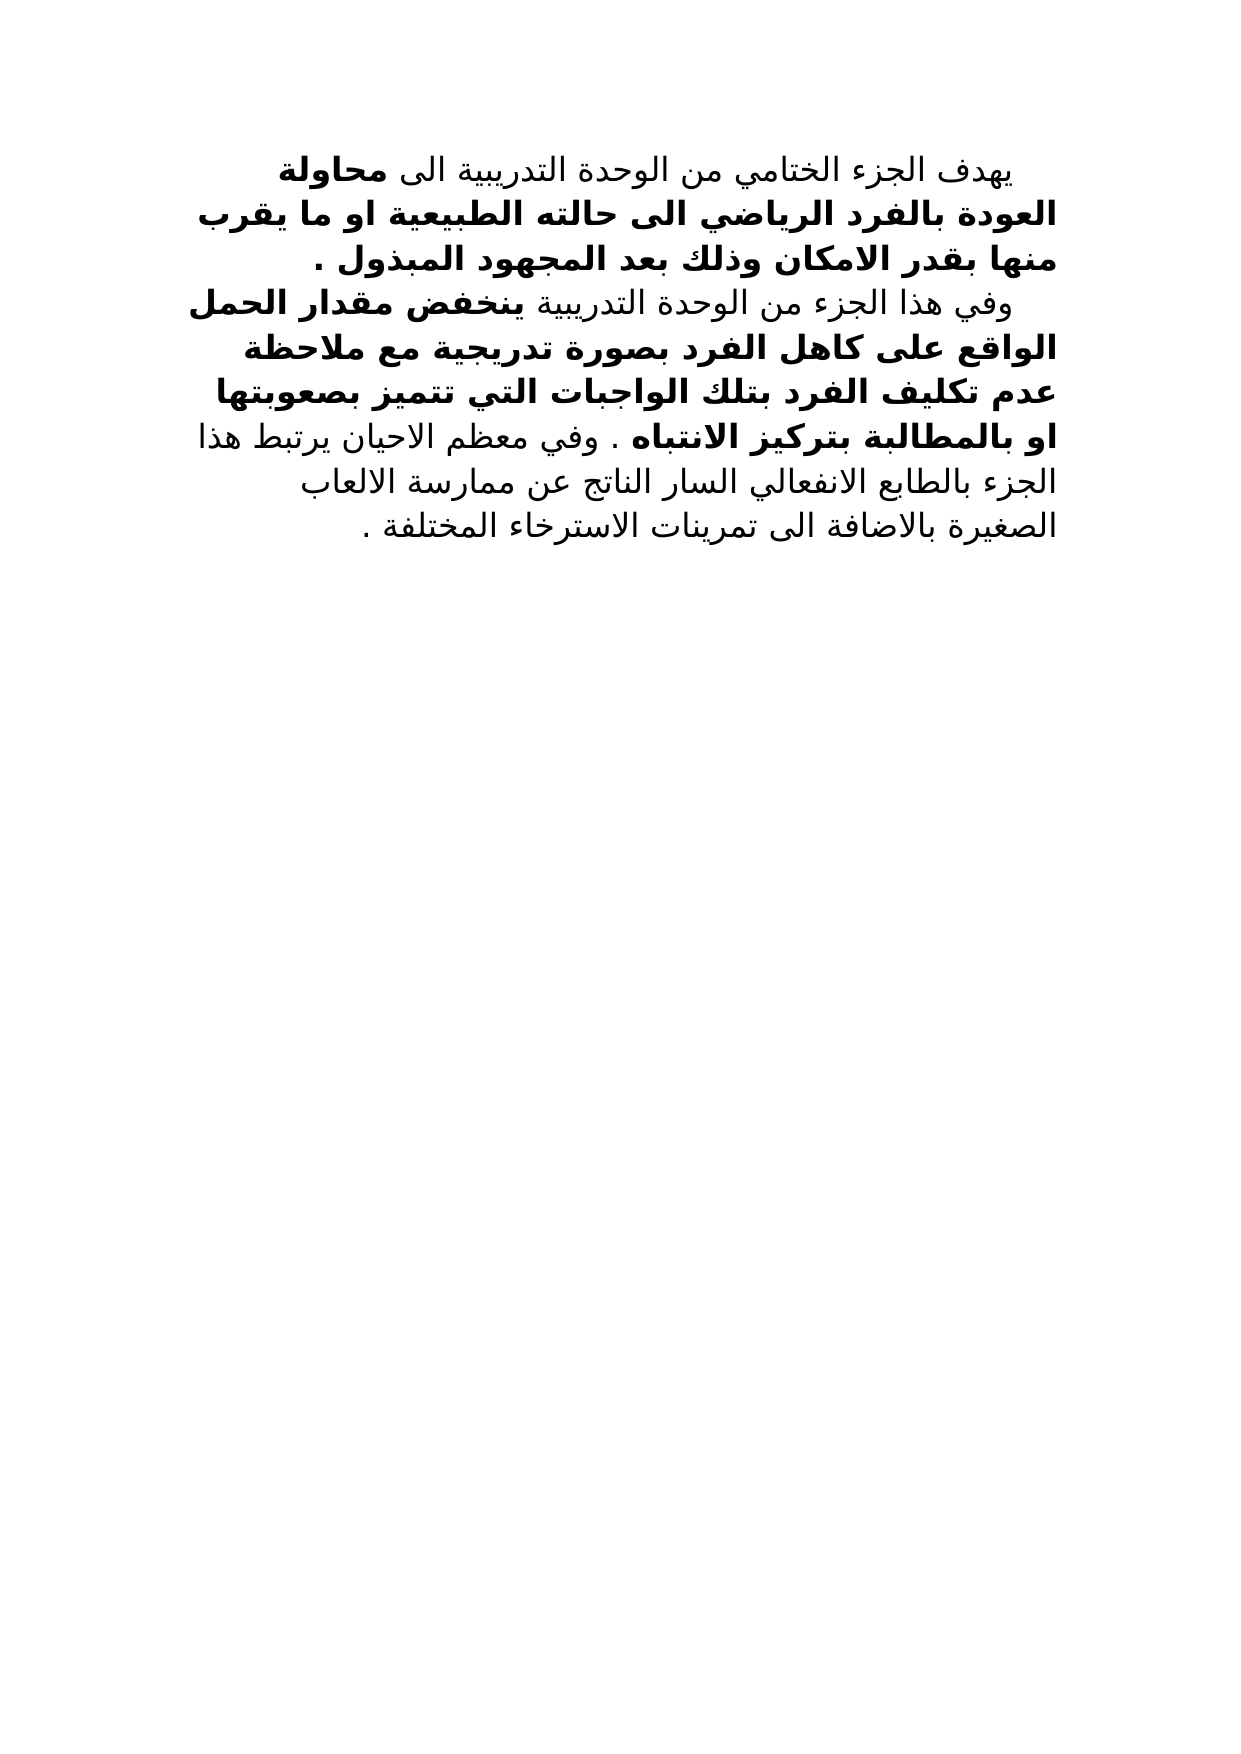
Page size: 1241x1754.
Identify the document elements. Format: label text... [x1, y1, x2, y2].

list يهدف الجزء الختامي من الوحدة التدريبية الى محاولة العودة بالفرد الرياضي الى حالته الطبيعية او ما يقرب منها بقدر الامكان وذلك بعد المجهود المبذول . [187, 150, 1058, 278]
list وفي هذا الجزء من الوحدة التدريبية ينخفض مقدار الحمل الواقع على كاهل الفرد بصورة تدريجية مع ملاحظة عدم تكليف الفرد بتلك الواجبات التي تتميز بصعوبتها او بالمطالبة بتركيز الانتباه . وفي معظم الاحيان يرتبط هذا الجزء بالطابع الانفعالي السار الناتج عن ممارسة الالعاب الصغيرة بالاضافة الى تمرينات الاسترخاء المختلفة . [187, 284, 1058, 546]
